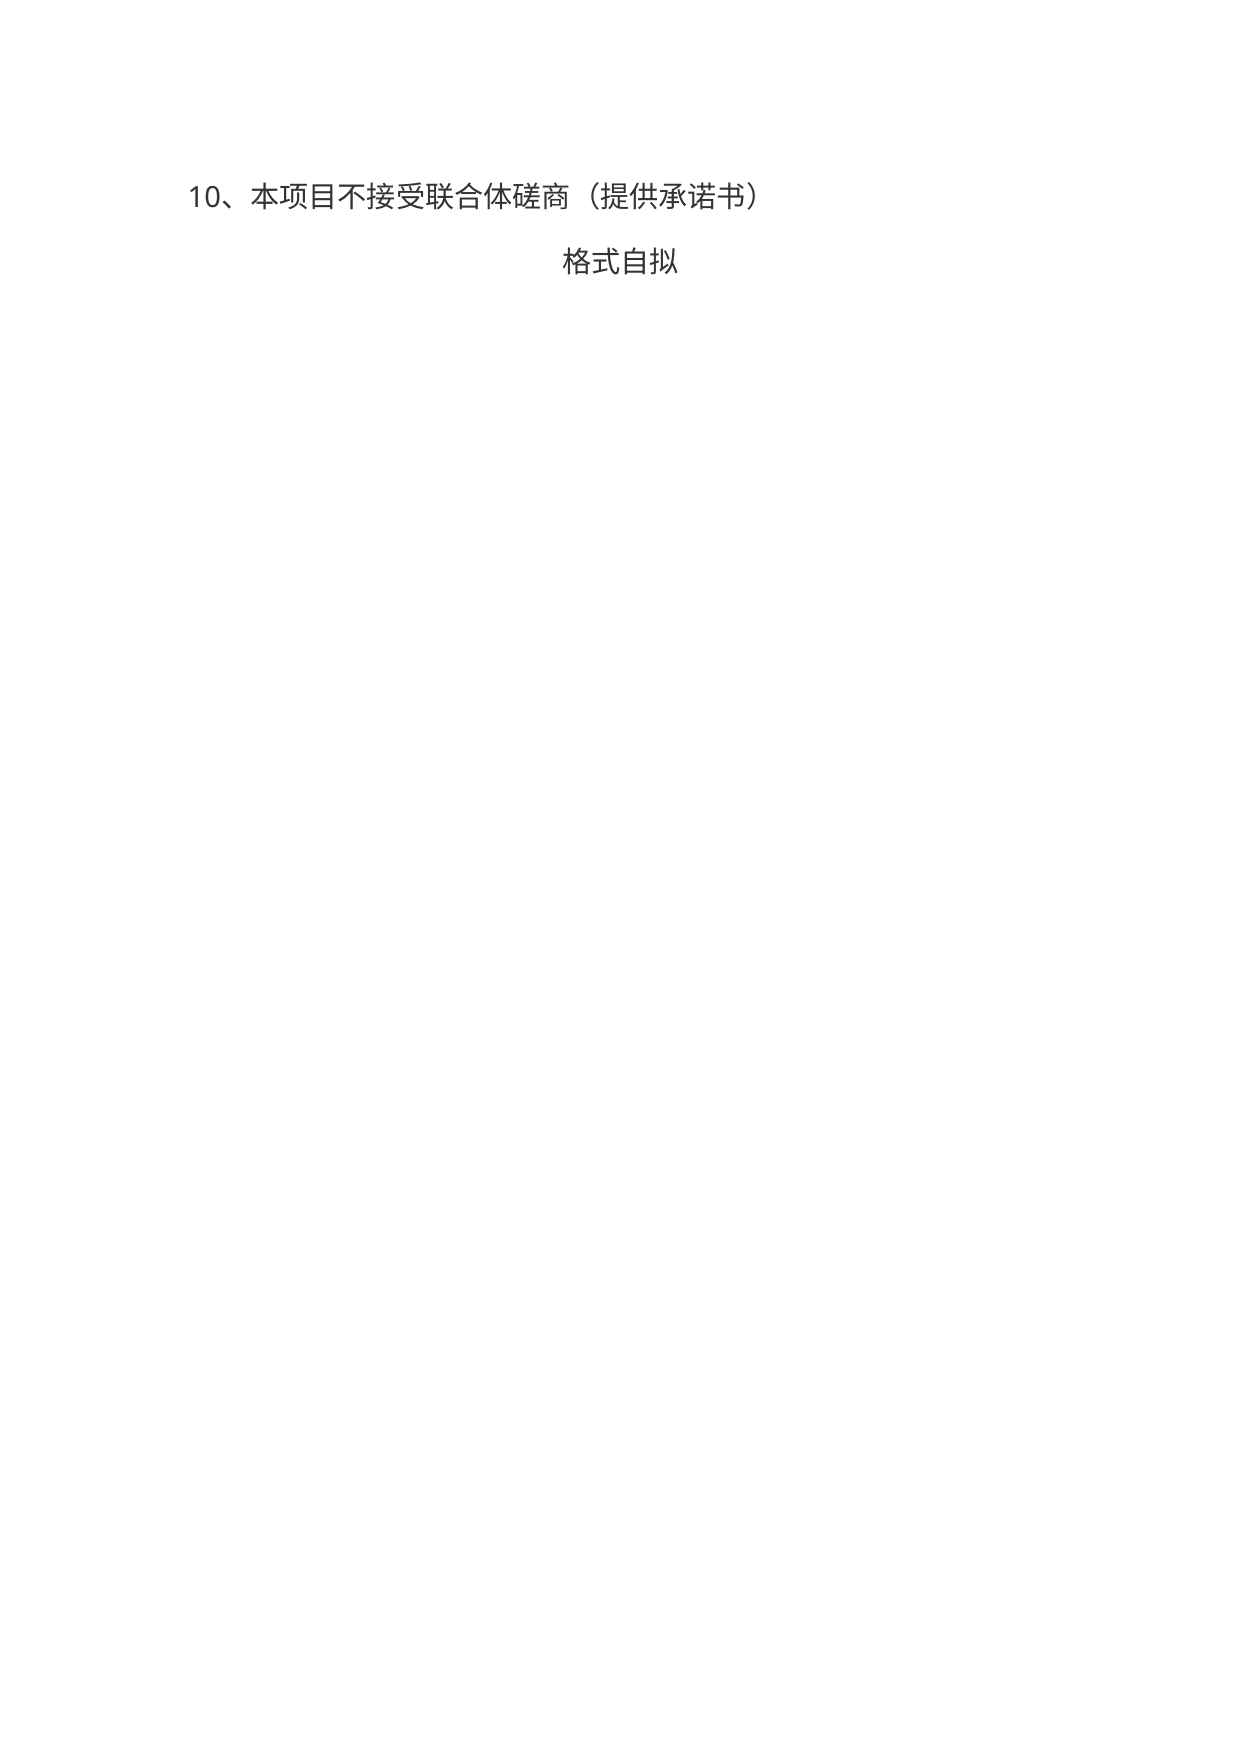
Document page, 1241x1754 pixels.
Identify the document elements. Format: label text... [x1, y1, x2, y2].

text 10、本项目不接受联合体磋商（提供承诺书） [187, 162, 1053, 227]
text 格式自拟 [187, 227, 1053, 292]
